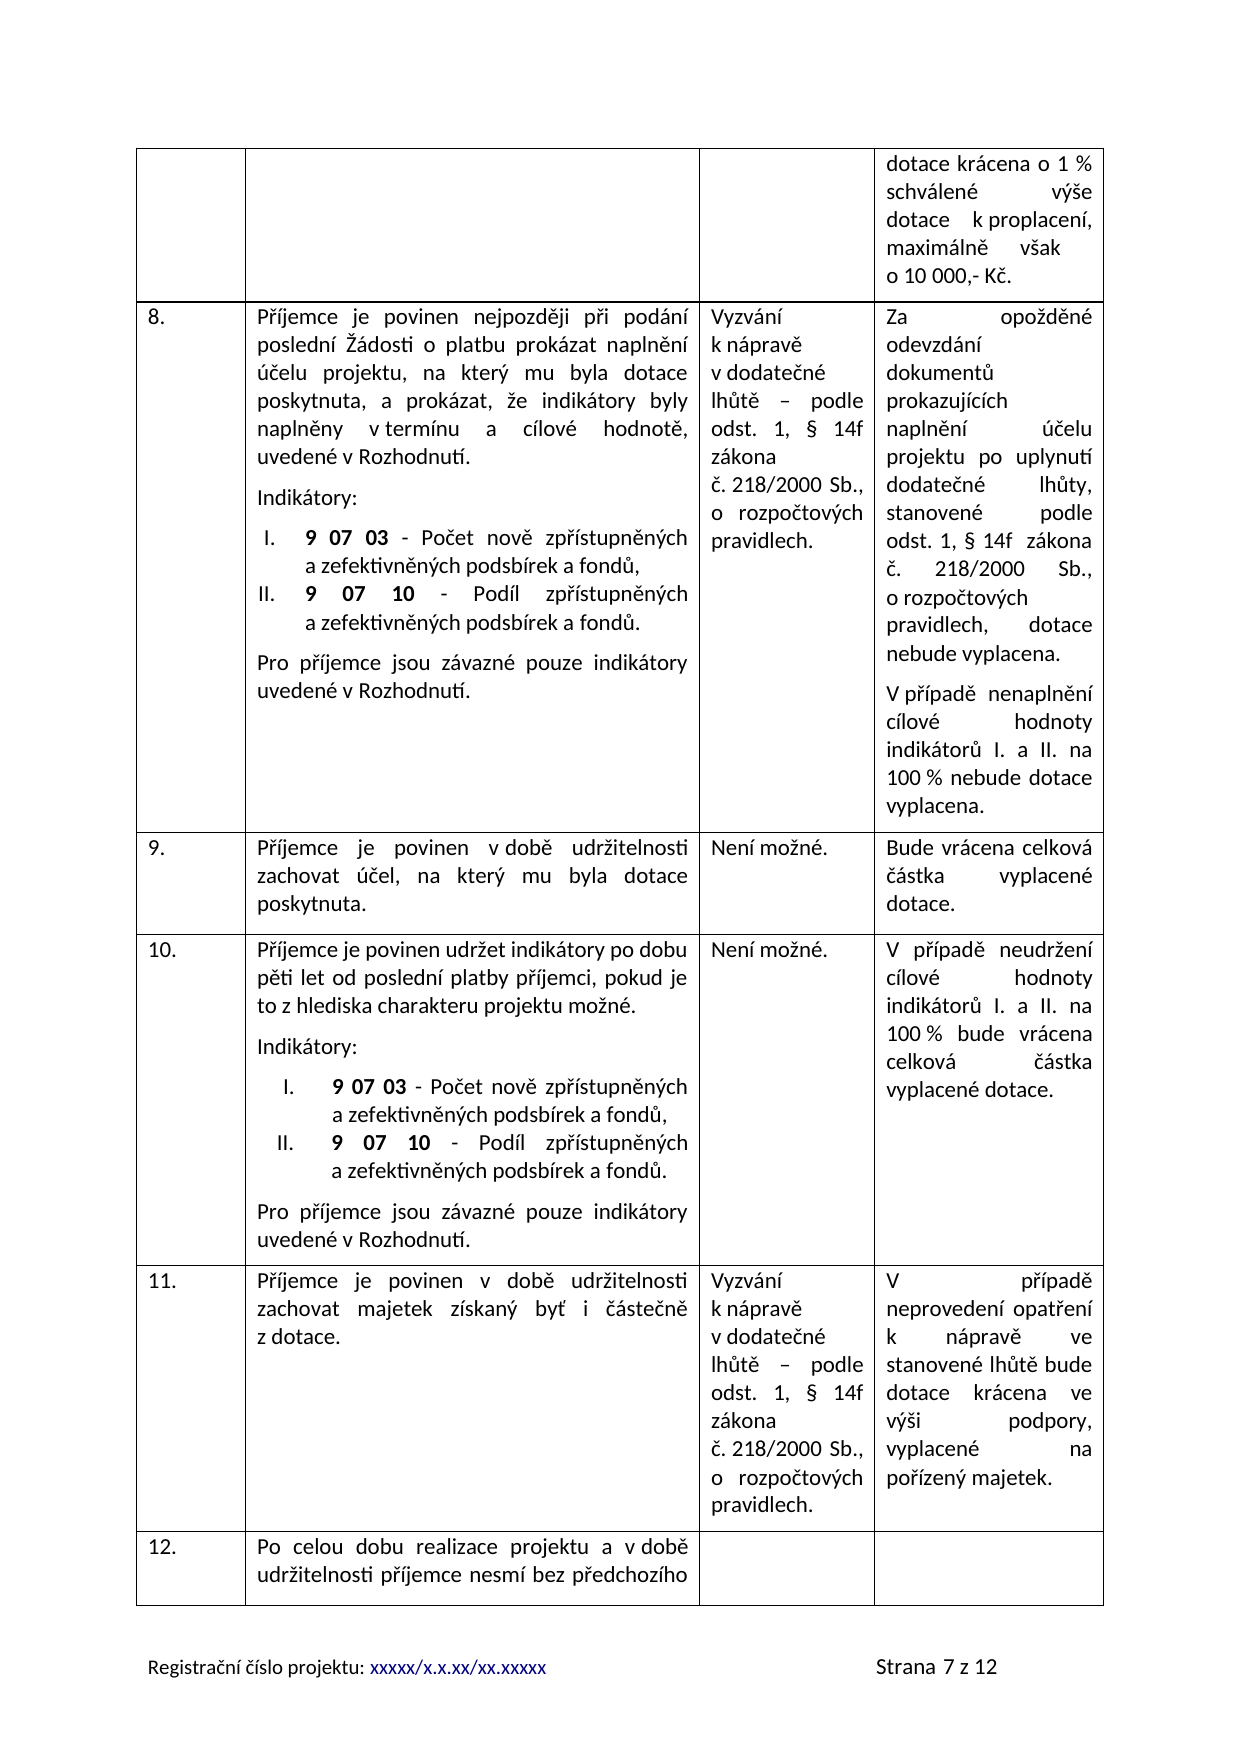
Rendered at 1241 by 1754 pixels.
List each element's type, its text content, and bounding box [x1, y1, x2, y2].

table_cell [875, 149, 1103, 301]
table_cell Vyzvání k nápravě v dodatečné lhůtě – podle odst. 1, § 14f zákona č. 218/2000 Sb., o rozpočtových pravidlech. [700, 303, 874, 832]
table_cell Vyzvání k nápravě v dodatečné lhůtě – podle odst. 1, § 14f zákona č. 218/2000 Sb., o rozpočtových pravidlech. [700, 1266, 874, 1531]
table_cell [875, 1532, 1103, 1605]
table_cell Není možné. [700, 935, 874, 1265]
table_cell 12. [137, 1532, 245, 1605]
table_cell 9. [137, 833, 245, 934]
table_cell 11. [137, 1266, 245, 1531]
table_cell Za opožděné odevzdání dokumentů prokazujících naplnění účelu projektu po uplynutí dodatečné lhůty, stanovené podle odst. 1, § 14f zákona č. 218/2000 Sb., o rozpočtových pravidlech, dotace nebude vyplacena. V případě nenaplnění cílové hodnoty indikátorů I. a II. na 100 % nebude dotace vyplacena. [875, 303, 1103, 832]
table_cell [700, 149, 874, 301]
table_cell 10. [137, 935, 245, 1265]
table_cell V případě neprovedení opatření k nápravě ve stanovené lhůtě bude dotace krácena ve výši podpory, vyplacené na pořízený majetek. [875, 1266, 1103, 1531]
table_cell 8. [137, 303, 245, 832]
table_cell Příjemce je povinen v době udržitelnosti zachovat majetek získaný byť i částečně z dotace. [246, 1266, 699, 1531]
table_cell Příjemce je povinen nejpozději při podání poslední Žádosti o platbu prokázat naplnění účelu projektu, na který mu byla dotace poskytnuta, a prokázat, že indikátory byly naplněny v termínu a cílové hodnotě, uvedené v Rozhodnutí. Indikátory: 9 07 03 - Počet nově zpřístupněných a zefektivněných podsbírek a fondů, 9 07 10 - Podíl zpřístupněných a zefektivněných podsbírek a fondů. Pro příjemce jsou závazné pouze indikátory uvedené v Rozhodnutí. [246, 303, 699, 832]
table_cell Příjemce je povinen udržet indikátory po dobu pěti let od poslední platby příjemci, pokud je to z hlediska charakteru projektu možné. Indikátory: 9 07 03 - Počet nově zpřístupněných a zefektivněných podsbírek a fondů, 9 07 10 - Podíl zpřístupněných a zefektivněných podsbírek a fondů. Pro příjemce jsou závazné pouze indikátory uvedené v Rozhodnutí. [246, 935, 699, 1265]
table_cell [246, 149, 699, 301]
table_cell 7. [137, 149, 245, 301]
table_cell [700, 1532, 874, 1605]
table_cell Není možné. [700, 833, 874, 934]
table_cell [246, 1532, 699, 1605]
table_cell Bude vrácena celková částka vyplacené dotace. [875, 833, 1103, 934]
table_cell Příjemce je povinen v době udržitelnosti zachovat účel, na který mu byla dotace poskytnuta. [246, 833, 699, 934]
table_cell V případě neudržení cílové hodnoty indikátorů I. a II. na 100 % bude vrácena celková částka vyplacené dotace. [875, 935, 1103, 1265]
